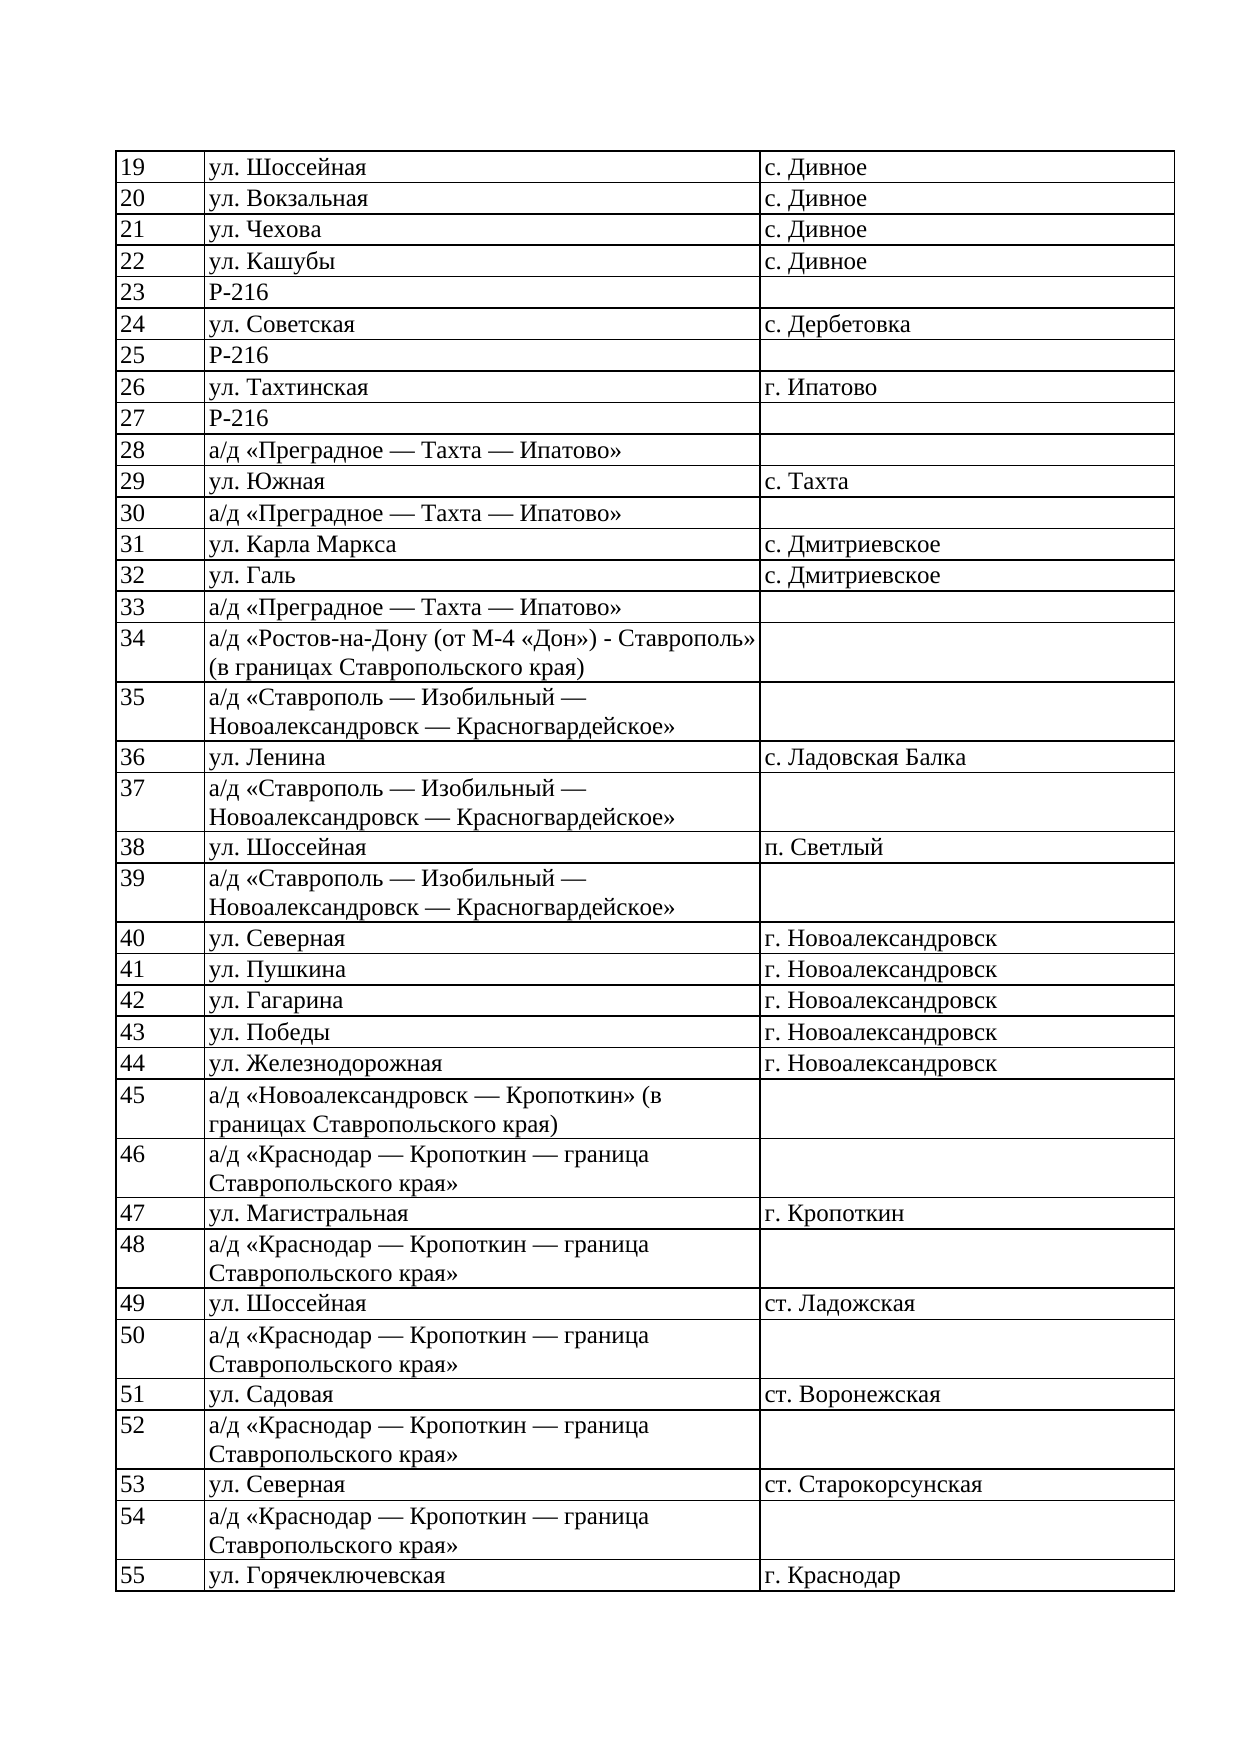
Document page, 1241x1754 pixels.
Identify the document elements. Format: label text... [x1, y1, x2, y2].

table_cell [761, 1230, 1174, 1287]
table_cell ул. Горячеключевская [205, 1560, 759, 1590]
table_cell 47 [117, 1198, 204, 1228]
table_cell 42 [117, 986, 204, 1015]
table_cell 55 [117, 1560, 204, 1590]
table_cell г. Новоалександровск [761, 923, 1174, 952]
table_cell с. Дмитриевское [761, 561, 1174, 590]
table_cell а/д «Преградное — Тахта — Ипатово» [205, 592, 759, 622]
table_cell 30 [117, 498, 204, 527]
table_cell 25 [117, 340, 204, 370]
table_cell г. Краснодар [761, 1560, 1174, 1590]
table_cell [761, 773, 1174, 831]
table_cell ул. Северная [205, 1470, 759, 1499]
table_cell 53 [117, 1470, 204, 1499]
table_cell 31 [117, 529, 204, 559]
table_cell [761, 403, 1174, 433]
table_cell ул. Южная [205, 466, 759, 496]
table_cell [761, 623, 1174, 681]
table_cell ул. Шоссейная [205, 1289, 759, 1318]
table_cell с. Дивное [761, 152, 1174, 181]
table_cell 46 [117, 1139, 204, 1196]
table_cell с. Дмитриевское [761, 529, 1174, 559]
table_cell ул. Тахтинская [205, 372, 759, 402]
table_cell ст. Воронежская [761, 1379, 1174, 1409]
table_cell ул. Шоссейная [205, 832, 759, 862]
table_cell а/д «Преградное — Тахта — Ипатово» [205, 435, 759, 464]
table_cell 27 [117, 403, 204, 433]
table_cell 41 [117, 954, 204, 984]
table_cell ул. Советская [205, 309, 759, 339]
table_cell [761, 592, 1174, 622]
table_cell с. Тахта [761, 466, 1174, 496]
table_cell с. Дивное [761, 246, 1174, 276]
table_cell ст. Ладожская [761, 1289, 1174, 1318]
table_cell ул. Северная [205, 923, 759, 952]
table_cell с. Дивное [761, 215, 1174, 244]
table_cell [761, 1320, 1174, 1377]
table_cell 24 [117, 309, 204, 339]
table_cell ул. Чехова [205, 215, 759, 244]
table_cell [761, 683, 1174, 740]
table_cell с. Дербетовка [761, 309, 1174, 339]
table_cell 20 [117, 183, 204, 213]
table_cell ул. Карла Маркса [205, 529, 759, 559]
table_cell Р-216 [205, 340, 759, 370]
table_cell 54 [117, 1501, 204, 1558]
table_cell 52 [117, 1411, 204, 1468]
table_cell ст. Старокорсунская [761, 1470, 1174, 1499]
table_cell ул. Магистральная [205, 1198, 759, 1228]
table_cell [761, 498, 1174, 527]
table_cell ул. Пушкина [205, 954, 759, 984]
table_cell а/д «Краснодар — Кропоткин — граница Ставропольского края» [205, 1139, 759, 1196]
table_cell 37 [117, 773, 204, 831]
table_cell 22 [117, 246, 204, 276]
table_cell ул. Галь [205, 561, 759, 590]
table_cell ул. Вокзальная [205, 183, 759, 213]
table_cell 51 [117, 1379, 204, 1409]
table_cell с. Ладовская Балка [761, 742, 1174, 771]
table_cell г. Новоалександровск [761, 954, 1174, 984]
table_cell 32 [117, 561, 204, 590]
table_cell г. Новоалександровск [761, 1048, 1174, 1078]
table_cell а/д «Краснодар — Кропоткин — граница Ставропольского края» [205, 1230, 759, 1287]
table_cell ул. Кашубы [205, 246, 759, 276]
table_cell ул. Ленина [205, 742, 759, 771]
table_cell ул. Гагарина [205, 986, 759, 1015]
table_cell 23 [117, 277, 204, 307]
table_cell а/д «Новоалександровск — Кропоткин» (в границах Ставропольского края) [205, 1080, 759, 1137]
table_cell 39 [117, 864, 204, 921]
table_cell 43 [117, 1017, 204, 1047]
table_cell Р-216 [205, 403, 759, 433]
table_cell 48 [117, 1230, 204, 1287]
table_cell 50 [117, 1320, 204, 1377]
table_cell а/д «Ставрополь — Изобильный — Новоалександровск — Красногвардейское» [205, 864, 759, 921]
table_cell 45 [117, 1080, 204, 1137]
table_cell 44 [117, 1048, 204, 1078]
table_cell [761, 340, 1174, 370]
table_cell а/д «Краснодар — Кропоткин — граница Ставропольского края» [205, 1411, 759, 1468]
table_cell Р-216 [205, 277, 759, 307]
table_cell ул. Победы [205, 1017, 759, 1047]
table_cell [761, 435, 1174, 464]
table_cell [761, 1501, 1174, 1558]
table_cell 19 [117, 152, 204, 181]
table_cell г. Новоалександровск [761, 1017, 1174, 1047]
table_cell [761, 277, 1174, 307]
table_cell 26 [117, 372, 204, 402]
table_cell ул. Железнодорожная [205, 1048, 759, 1078]
table_cell 34 [117, 623, 204, 681]
table_cell 40 [117, 923, 204, 952]
table_cell с. Дивное [761, 183, 1174, 213]
table_cell 36 [117, 742, 204, 771]
table_cell а/д «Краснодар — Кропоткин — граница Ставропольского края» [205, 1501, 759, 1558]
table_cell [761, 864, 1174, 921]
table_cell [761, 1411, 1174, 1468]
table_cell 49 [117, 1289, 204, 1318]
table_cell п. Светлый [761, 832, 1174, 862]
table_cell а/д «Ставрополь — Изобильный — Новоалександровск — Красногвардейское» [205, 773, 759, 831]
table_cell а/д «Ставрополь — Изобильный — Новоалександровск — Красногвардейское» [205, 683, 759, 740]
table_cell г. Новоалександровск [761, 986, 1174, 1015]
table_cell 33 [117, 592, 204, 622]
table_cell 35 [117, 683, 204, 740]
table_cell ул. Шоссейная [205, 152, 759, 181]
table_cell 21 [117, 215, 204, 244]
table_cell [761, 1139, 1174, 1196]
table_cell г. Ипатово [761, 372, 1174, 402]
table_cell ул. Садовая [205, 1379, 759, 1409]
table_cell 28 [117, 435, 204, 464]
table_cell 38 [117, 832, 204, 862]
table_cell 29 [117, 466, 204, 496]
table_cell а/д «Преградное — Тахта — Ипатово» [205, 498, 759, 527]
table_cell а/д «Краснодар — Кропоткин — граница Ставропольского края» [205, 1320, 759, 1377]
table_cell г. Кропоткин [761, 1198, 1174, 1228]
table_cell [761, 1080, 1174, 1137]
table_cell а/д «Ростов-на-Дону (от М-4 «Дон») - Ставрополь» (в границах Ставропольского края) [205, 623, 759, 681]
